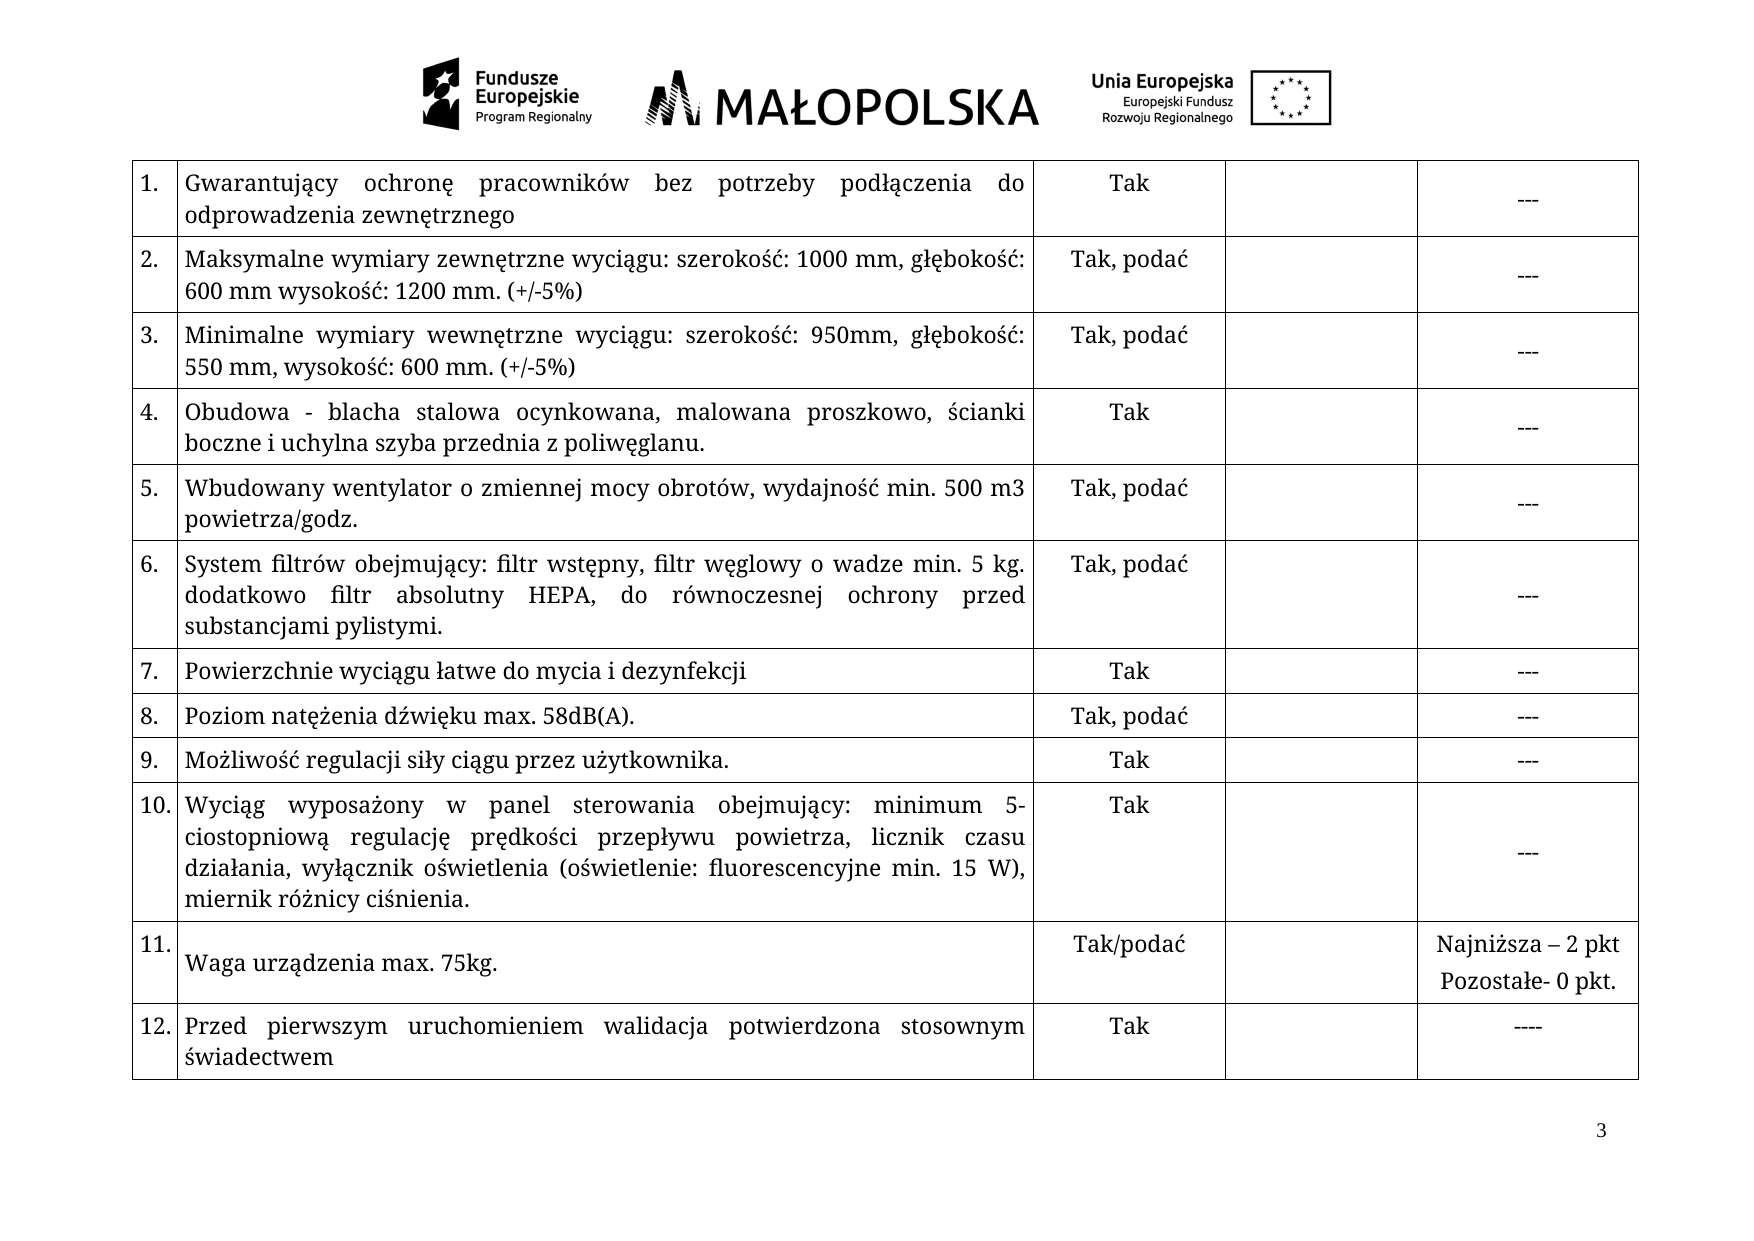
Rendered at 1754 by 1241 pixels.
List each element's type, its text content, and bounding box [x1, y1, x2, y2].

table_cell --- [1418, 541, 1638, 648]
table_cell Tak, podać [1034, 313, 1225, 388]
table_cell [1226, 237, 1417, 312]
table_cell Tak, podać [1034, 465, 1225, 540]
table_cell Tak [1034, 738, 1225, 782]
table_cell Waga urządzenia max. 75kg. [178, 922, 1033, 1003]
table_cell [1226, 313, 1417, 388]
table_cell --- [1418, 694, 1638, 737]
table_cell [1226, 649, 1417, 692]
table_cell [1226, 922, 1417, 1003]
table_cell Gwarantujący ochronę pracowników bez potrzeby podłączenia do odprowadzenia zewnętrznego [178, 161, 1033, 236]
table_cell Najniższa – 2 pkt Pozostałe- 0 pkt. [1418, 922, 1638, 1003]
table_cell Tak [1034, 161, 1225, 236]
table_cell --- [1418, 389, 1638, 464]
table_cell Tak, podać [1034, 237, 1225, 312]
table_cell Powierzchnie wyciągu łatwe do mycia i dezynfekcji [178, 649, 1033, 692]
table_cell --- [1418, 738, 1638, 782]
table_cell Tak, podać [1034, 541, 1225, 648]
table_cell [1226, 541, 1417, 648]
table_cell Tak, podać [1034, 694, 1225, 737]
table_cell Przed pierwszym uruchomieniem walidacja potwierdzona stosownym świadectwem [178, 1004, 1033, 1079]
table_cell [1226, 161, 1417, 236]
table_cell [1226, 1004, 1417, 1079]
picture [405, 39, 1349, 148]
table_cell System filtrów obejmujący: filtr wstępny, filtr węglowy o wadze min. 5 kg. dodatkowo filtr absolutny HEPA, do równoczesnej ochrony przed substancjami pylistymi. [178, 541, 1033, 648]
table_cell --- [1418, 783, 1638, 921]
table_cell [133, 237, 177, 312]
table_cell [133, 922, 177, 1003]
table_cell [133, 313, 177, 388]
table_cell Poziom natężenia dźwięku max. 58dB(A). [178, 694, 1033, 737]
table_cell Tak [1034, 649, 1225, 692]
table_cell [1226, 783, 1417, 921]
table_cell [1226, 389, 1417, 464]
table_cell Minimalne wymiary wewnętrzne wyciągu: szerokość: 950mm, głębokość: 550 mm, wysokość: 600 mm. (+/-5%) [178, 313, 1033, 388]
table_cell [1226, 465, 1417, 540]
table_cell Tak [1034, 783, 1225, 921]
table_cell Tak/podać [1034, 922, 1225, 1003]
table_cell [133, 389, 177, 464]
table_cell ---- [1418, 1004, 1638, 1079]
table_cell --- [1418, 649, 1638, 692]
table_cell --- [1418, 237, 1638, 312]
table_cell [133, 1004, 177, 1079]
table_cell Wbudowany wentylator o zmiennej mocy obrotów, wydajność min. 500 m3 powietrza/godz. [178, 465, 1033, 540]
table_cell [133, 161, 177, 236]
table_cell [133, 783, 177, 921]
table_cell [133, 738, 177, 782]
table_cell Maksymalne wymiary zewnętrzne wyciągu: szerokość: 1000 mm, głębokość: 600 mm wysokość: 1200 mm. (+/-5%) [178, 237, 1033, 312]
table_cell Wyciąg wyposażony w panel sterowania obejmujący: minimum 5-ciostopniową regulację prędkości przepływu powietrza, licznik czasu działania, wyłącznik oświetlenia (oświetlenie: fluorescencyjne min. 15 W), miernik różnicy ciśnienia. [178, 783, 1033, 921]
table_cell Tak [1034, 1004, 1225, 1079]
table_cell Możliwość regulacji siły ciągu przez użytkownika. [178, 738, 1033, 782]
table_cell [1226, 738, 1417, 782]
table_cell [133, 465, 177, 540]
table_cell --- [1418, 465, 1638, 540]
table_cell Tak [1034, 389, 1225, 464]
table_cell --- [1418, 161, 1638, 236]
table_cell Obudowa - blacha stalowa ocynkowana, malowana proszkowo, ścianki boczne i uchylna szyba przednia z poliwęglanu. [178, 389, 1033, 464]
table_cell [133, 694, 177, 737]
table_cell [133, 541, 177, 648]
table_cell [133, 649, 177, 692]
table_cell --- [1418, 313, 1638, 388]
table_cell [1226, 694, 1417, 737]
